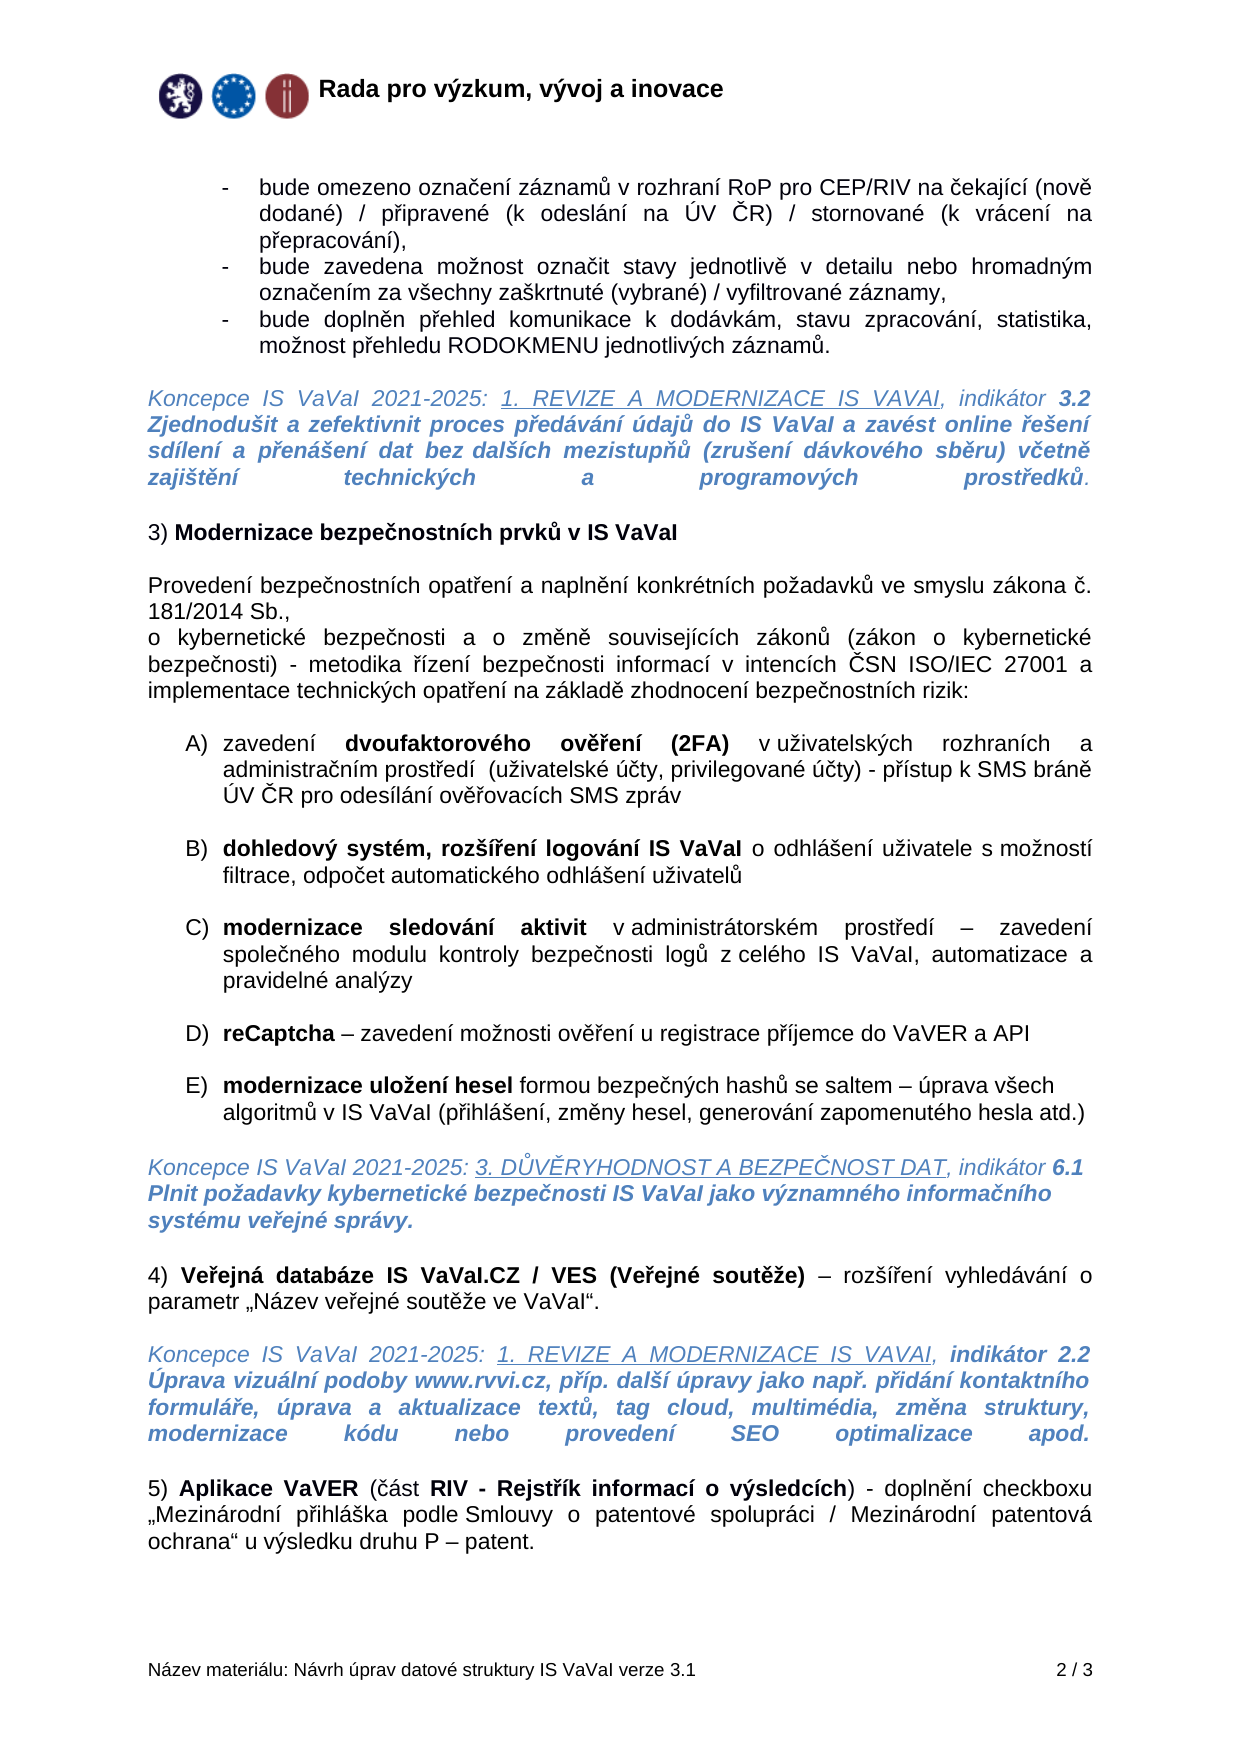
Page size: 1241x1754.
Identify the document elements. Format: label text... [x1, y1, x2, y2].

list dohledový systém, rozšíření logování IS VaVaI o odhlášení uživatele s možností filtrace, odpočet automatického odhlášení uživatelů [185, 835, 1093, 888]
list reCaptcha – zavedení možnosti ověření u registrace příjemce do VaVER a API [185, 1020, 1093, 1046]
list zavedení dvoufaktorového ověření (2FA) v uživatelských rozhraních a administračním prostředí (uživatelské účty, privilegované účty) - přístup k SMS bráně ÚV ČR pro odesílání ověřovacích SMS zpráv [185, 730, 1093, 809]
text 4) Veřejná databáze IS VaVaI.CZ / VES (Veřejné soutěže) – rozšíření vyhledávání o parametr „Název veřejné soutěže ve VaVaI“. [148, 1262, 1093, 1314]
text Koncepce IS VaVaI 2021-2025: 1. REVIZE A MODERNIZACE IS VAVAI, indikátor 2.2 Úprava vizuální podoby www.rvvi.cz, příp. další úpravy jako např. přidání kontaktního formuláře, úprava a aktualizace textů, tag cloud, multimédia, změna struktury, modernizace kódu nebo provedení SEO optimalizace apod. [148, 1341, 1093, 1475]
list bude zavedena možnost označit stavy jednotlivě v detailu nebo hromadným označením za všechny zaškrtnuté (vybrané) / vyfiltrované záznamy, [221, 253, 1093, 306]
list bude omezeno označení záznamů v rozhraní RoP pro CEP/RIV na čekající (nově dodané) / připravené (k odeslání na ÚV ČR) / stornované (k vrácení na přepracování), [221, 174, 1093, 253]
list bude doplněn přehled komunikace k dodávkám, stavu zpracování, statistika, možnost přehledu RODOKMENU jednotlivých záznamů. [221, 306, 1093, 358]
text 5) Aplikace VaVER (část RIV - Rejstřík informací o výsledcích) - doplnění checkboxu „Mezinárodní přihláška podle Smlouvy o patentové spolupráci / Mezinárodní patentová ochrana“ u výsledku druhu P – patent. [148, 1475, 1093, 1554]
text 3) Modernizace bezpečnostních prvků v IS VaVaI [148, 519, 1093, 545]
list modernizace uložení hesel formou bezpečných hashů se saltem – úprava všech algoritmů v IS VaVaI (přihlášení, změny hesel, generování zapomenutého hesla atd.) [185, 1072, 1093, 1125]
text Provedení bezpečnostních opatření a naplnění konkrétních požadavků ve smyslu zákona č. 181/2014 Sb., [148, 572, 1093, 624]
list modernizace sledování aktivit v administrátorském prostředí – zavedení společného modulu kontroly bezpečnosti logů z celého IS VaVaI, automatizace a pravidelné analýzy [185, 914, 1093, 993]
text o kybernetické bezpečnosti a o změně souvisejících zákonů (zákon o kybernetické bezpečnosti) - metodika řízení bezpečnosti informací v intencích ČSN ISO/IEC 27001 a implementace technických opatření na základě zhodnocení bezpečnostních rizik: [148, 624, 1093, 703]
picture [158, 73, 309, 120]
text Koncepce IS VaVaI 2021-2025: 1. REVIZE A MODERNIZACE IS VAVAI, indikátor 3.2 Zjednodušit a zefektivnit proces předávání údajů do IS VaVaI a zavést online řešení sdílení a přenášení dat bez dalších mezistupňů (zrušení dávkového sběru) včetně zajištění technických a programových prostředků. [148, 385, 1093, 519]
text Koncepce IS VaVaI 2021-2025: 3. DŮVĚRYHODNOST A BEZPEČNOST DAT, indikátor 6.1 Plnit požadavky kybernetické bezpečnosti IS VaVaI jako významného informačního systému veřejné správy. [148, 1154, 1093, 1262]
